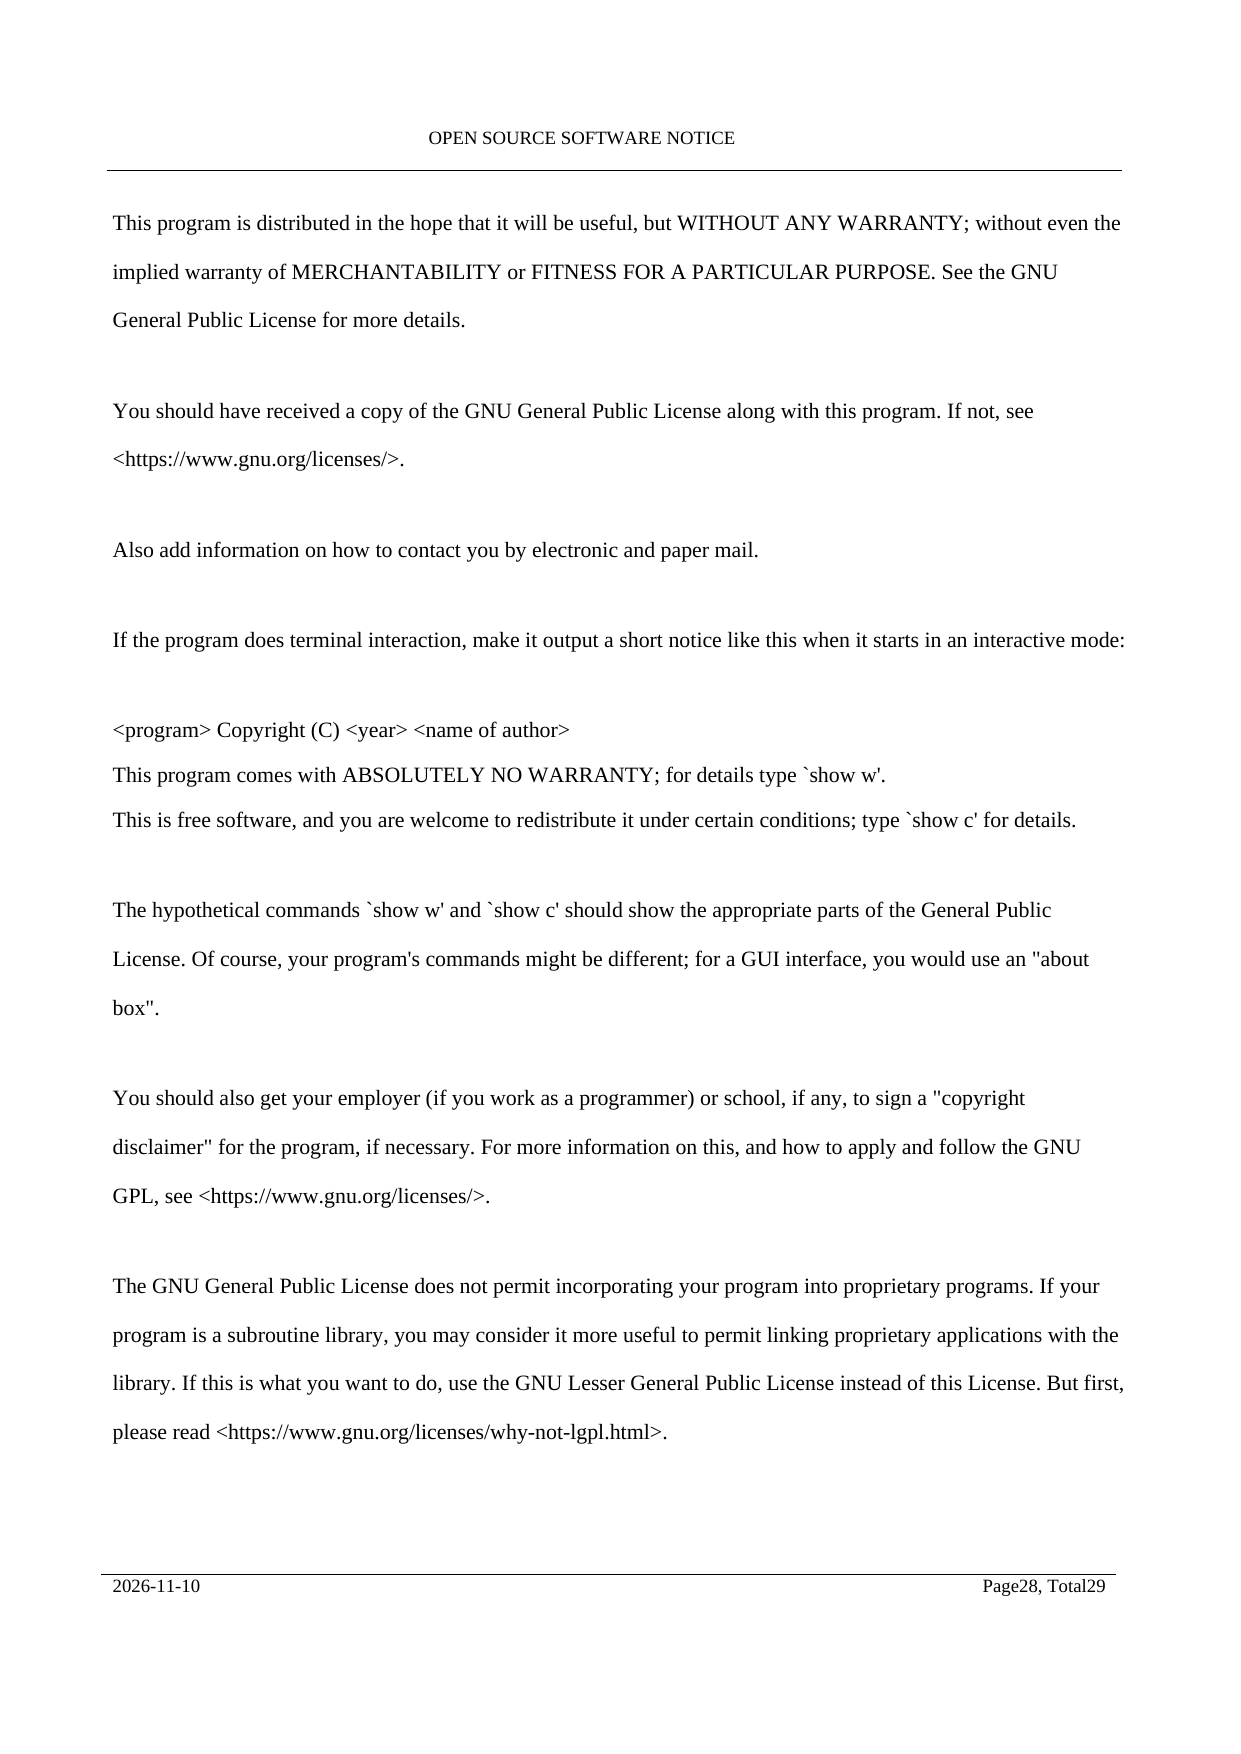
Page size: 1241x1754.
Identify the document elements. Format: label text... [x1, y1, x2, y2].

text This program comes with ABSOLUTELY NO WARRANTY; for details type `show w'. [112, 758, 1128, 791]
text This is free software, and you are welcome to redistribute it under certain conditions; type `show c' for details. [112, 804, 1128, 836]
text The GNU General Public License does not permit incorporating your program into proprietary programs. If your program is a subroutine library, you may consider it more useful to permit linking proprietary applications with the library. If this is what you want to do, use the GNU Lesser General Public License instead of this License. But first, please read <https://www.gnu.org/licenses/why-not-lgpl.html>. [112, 1269, 1128, 1497]
text This program is distributed in the hope that it will be useful, but WITHOUT ANY WARRANTY; without even the implied warranty of MERCHANTABILITY or FITNESS FOR A PARTICULAR PURPOSE. See the GNU General Public License for more details. [112, 206, 1128, 336]
text You should have received a copy of the GNU General Public License along with this program. If not, see <https://www.gnu.org/licenses/>. [112, 394, 1128, 475]
text Also add information on how to contact you by electronic and paper mail. [112, 533, 1128, 566]
text You should also get your employer (if you work as a programmer) or school, if any, to sign a "copyright disclaimer" for the program, if necessary. For more information on this, and how to apply and follow the GNU GPL, see <https://www.gnu.org/licenses/>. [112, 1082, 1128, 1212]
text If the program does terminal interaction, make it output a short notice like this when it starts in an interactive mode: [112, 623, 1128, 656]
text The hypothetical commands `show w' and `show c' should show the appropriate parts of the General Public License. Of course, your program's commands might be different; for a GUI interface, you would use an "about box". [112, 894, 1128, 1024]
text <program> Copyright (C) <year> <name of author> [112, 713, 1128, 746]
